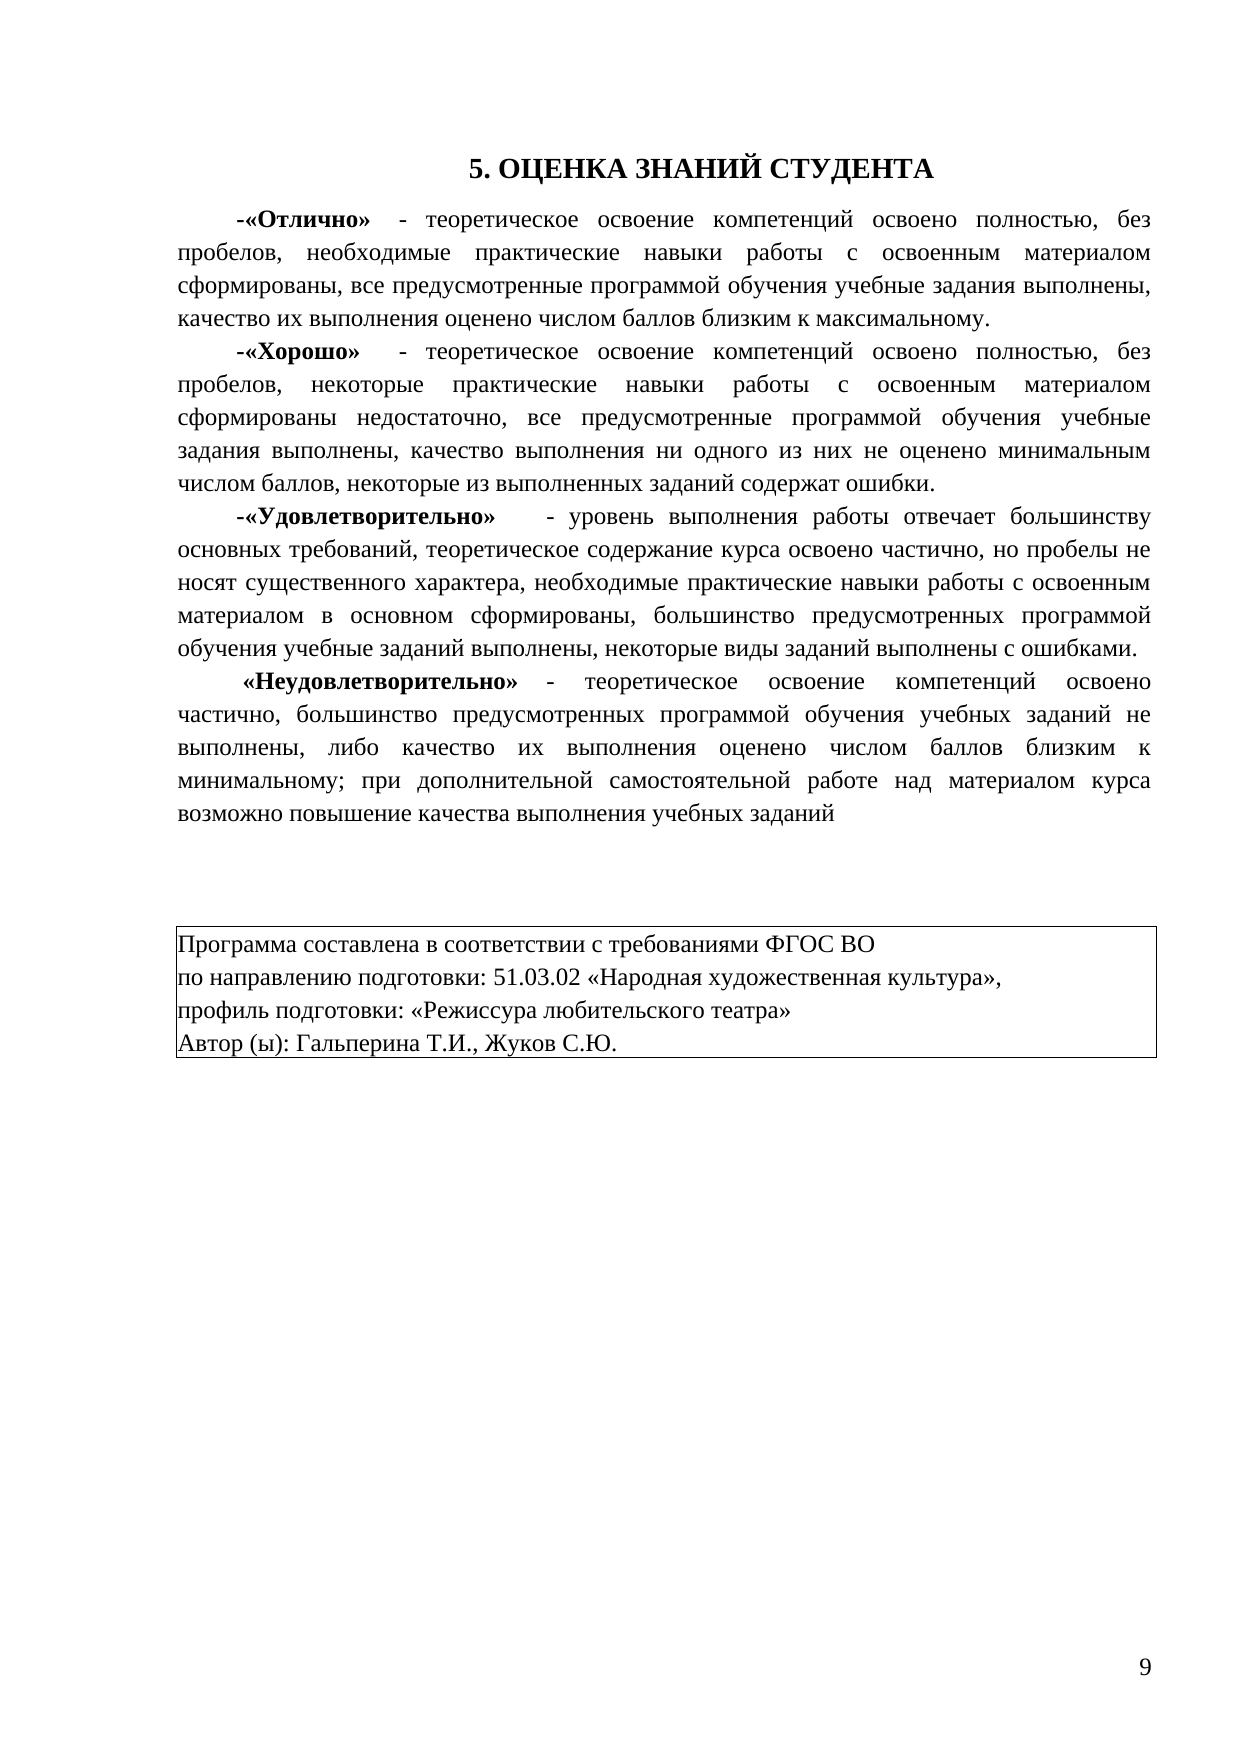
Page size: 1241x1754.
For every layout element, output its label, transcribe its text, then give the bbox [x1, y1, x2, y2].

text Автор (ы): Гальперина Т.И., Жуков С.Ю. [177, 1025, 1156, 1057]
text -«Отлично» - теоретическое освоение компетенций освоено полностью, без пробелов, необходимые практические навыки работы с освоенным материалом сформированы, все предусмотренные программой обучения учебные задания выполнены, качество их выполнения оценено числом баллов близким к максимальному. [177, 204, 1152, 332]
text профиль подготовки: «Режиссура любительского театра» [177, 992, 1156, 1024]
text 5. ОЦЕНКА ЗНАНИЙ СТУДЕНТА [177, 151, 1152, 185]
text «Неудовлетворительно» - теоретическое освоение компетенций освоено частично, большинство предусмотренных программой обучения учебных заданий не выполнены, либо качество их выполнения оценено числом баллов близким к минимальному; при дополнительной самостоятельной работе над материалом курса возможно повышение качества выполнения учебных заданий [177, 666, 1152, 827]
text -«Удовлетворительно» - уровень выполнения работы отвечает большинству основных требований, теоретическое содержание курса освоено частично, но пробелы не носят существенного характера, необходимые практические навыки работы с освоенным материалом в основном сформированы, большинство предусмотренных программой обучения учебные заданий выполнены, некоторые виды заданий выполнены с ошибками. [177, 501, 1152, 662]
text по направлению подготовки: 51.03.02 «Народная художественная культура», [177, 959, 1156, 991]
text Программа составлена в соответствии с требованиями ФГОС ВО [177, 927, 1156, 958]
text -«Хорошо» - теоретическое освоение компетенций освоено полностью, без пробелов, некоторые практические навыки работы с освоенным материалом сформированы недостаточно, все предусмотренные программой обучения учебные задания выполнены, качество выполнения ни одного из них не оценено минимальным числом баллов, некоторые из выполненных заданий содержат ошибки. [177, 336, 1152, 497]
